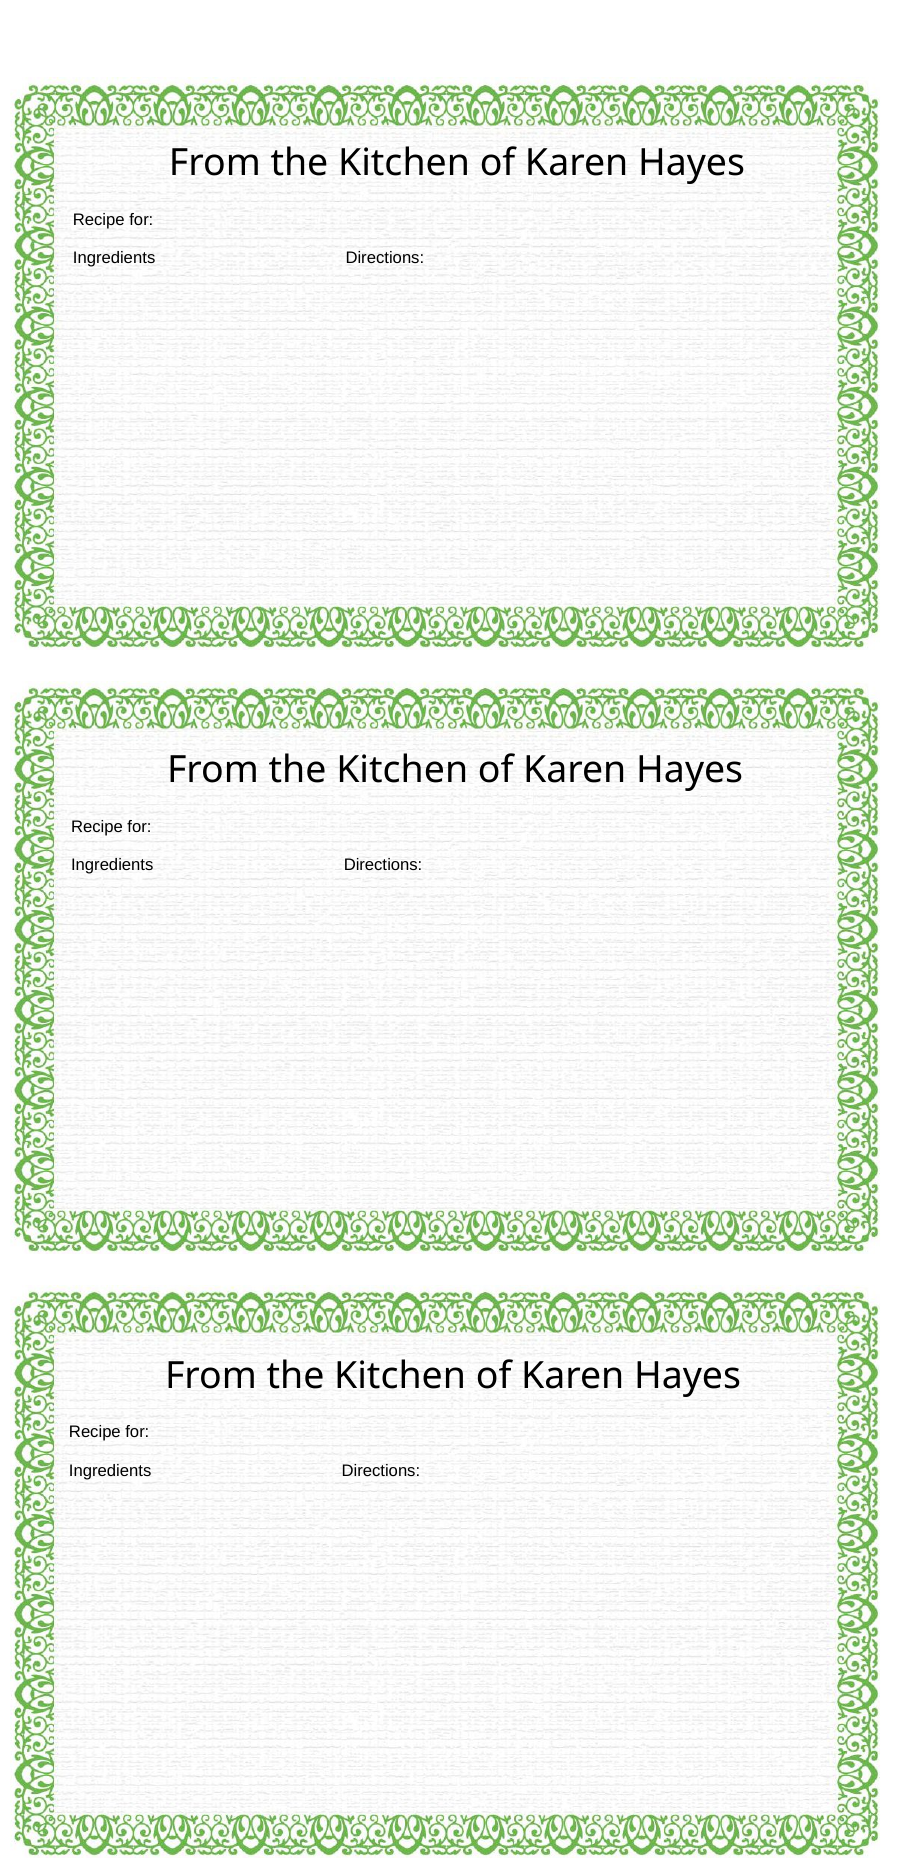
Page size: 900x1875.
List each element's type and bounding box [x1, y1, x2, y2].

picture [10, 681, 881, 1254]
picture [10, 77, 881, 650]
picture [10, 1285, 881, 1858]
